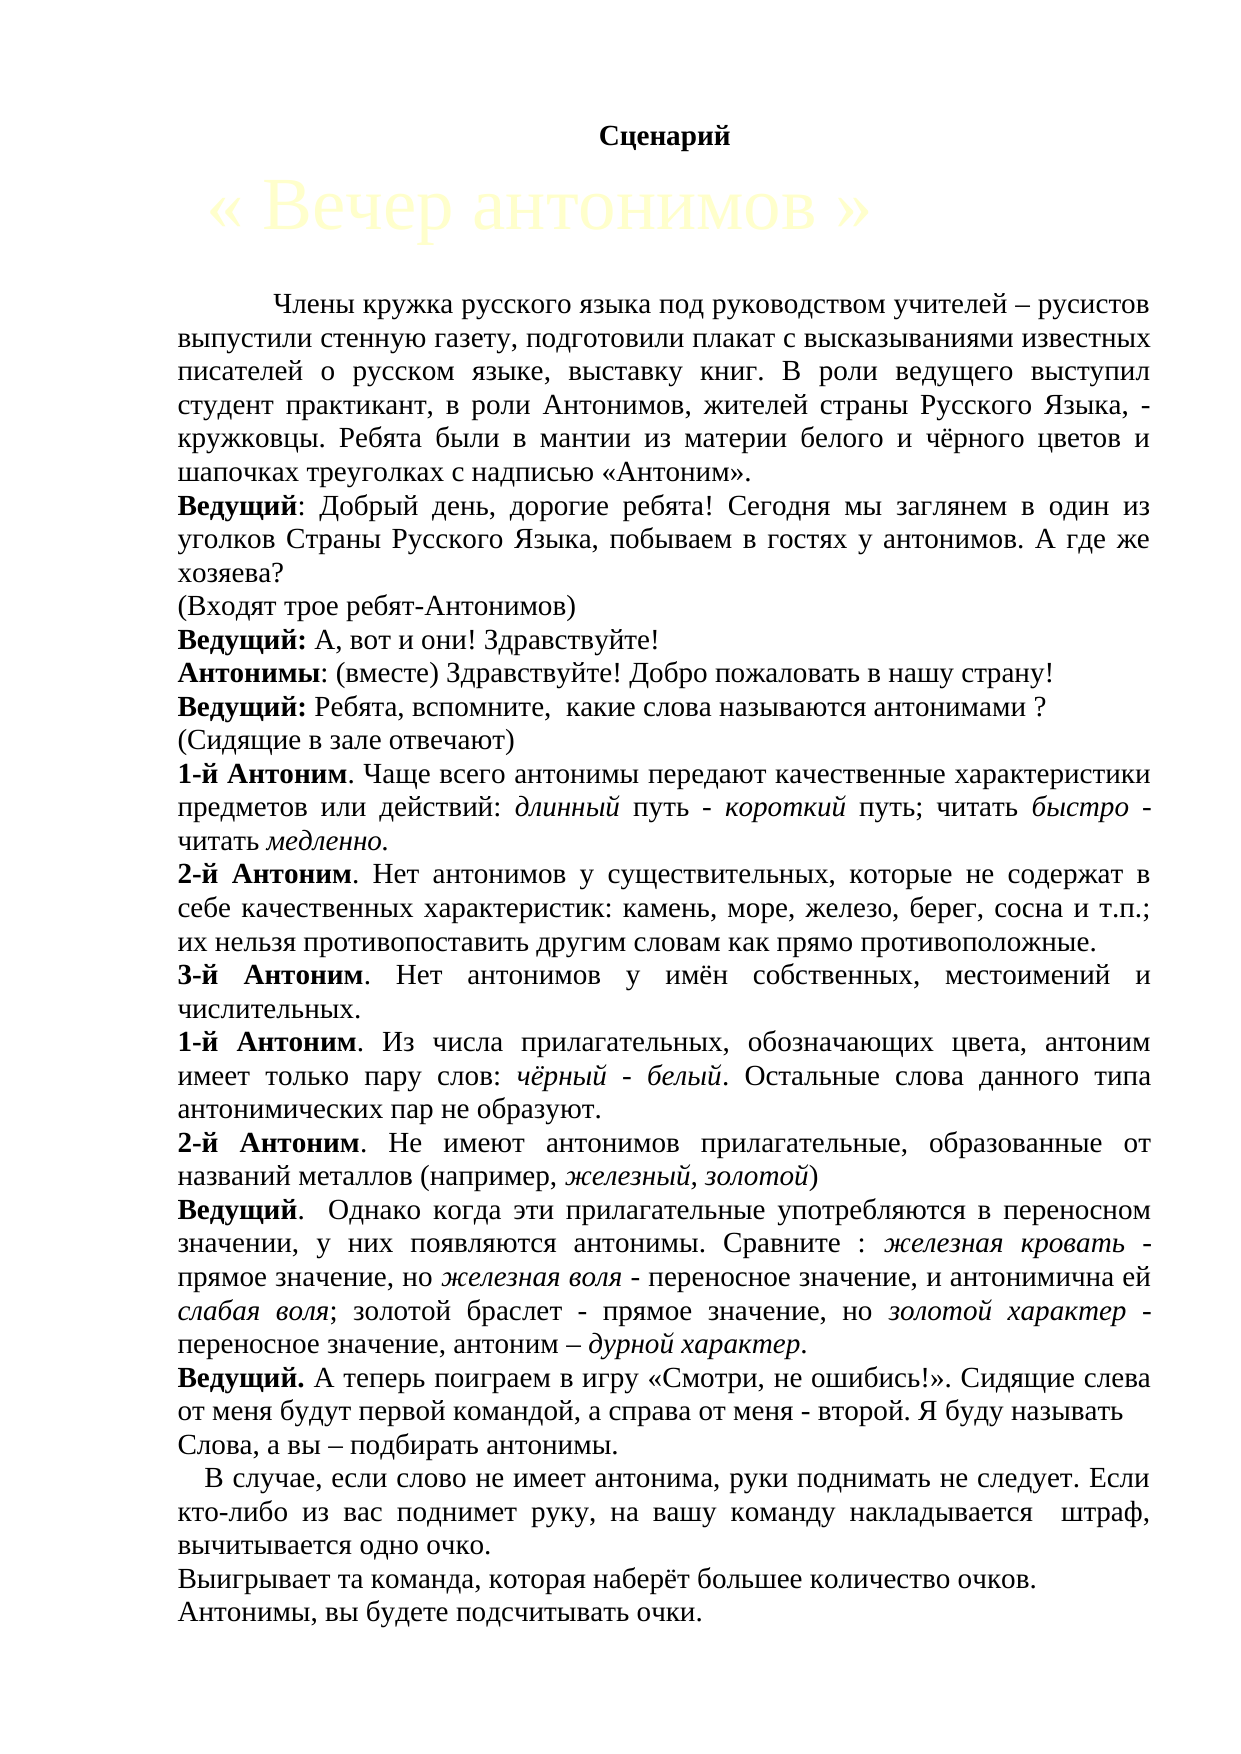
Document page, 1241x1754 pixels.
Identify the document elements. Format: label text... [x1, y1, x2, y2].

text 2-й Антоним. Не имеют антонимов прилагательные, образованные от названий металлов (например, железный, золотой) [177, 1125, 1152, 1192]
text 1-й Антоним. Из числа прилагательных, обозначающих цвета, антоним имеет только пару слов: чёрный - белый. Остальные слова данного типа антонимических пар не образуют. [177, 1024, 1152, 1125]
text Выигрывает та команда, которая наберёт большее количество очков. [177, 1561, 1152, 1594]
text 2-й Антоним. Нет антонимов у существительных, которые не содержат в себе качественных характеристик: камень, море, железо, берег, сосна и т.п.; их нельзя противопоставить другим словам как прямо противоположные. [177, 857, 1152, 957]
text Антонимы: (вместе) Здравствуйте! Добро пожаловать в нашу страну! [177, 655, 1152, 689]
text Ведущий. А теперь поиграем в игру «Смотри, не ошибись!». Сидящие слева от меня будут первой командой, а справа от меня - второй. Я буду называть [177, 1360, 1152, 1427]
text Антонимы, вы будете подсчитывать очки. [177, 1594, 1152, 1628]
text Ведущий: Добрый день, дорогие ребята! Сегодня мы заглянем в один из уголков Страны Русского Языка, побываем в гостях у антонимов. А где же хозяева? [177, 488, 1152, 588]
text В случае, если слово не имеет антонима, руки поднимать не следует. Если кто-либо из вас поднимет руку, на вашу команду накладывается штраф, вычитывается одно очко. [177, 1460, 1152, 1561]
text Ведущий: Ребята, вспомните, какие слова называются антонимами ? [177, 689, 1152, 722]
text Члены кружка русского языка под руководством учителей – русистов выпустили стенную газету, подготовили плакат с высказываниями известных писателей о русском языке, выставку книг. В роли ведущего выступил студент практикант, в роли Антонимов, жителей страны Русского Языка, -кружковцы. Ребята были в мантии из материи белого и чёрного цветов и шапочках треуголках с надписью «Антоним». [177, 286, 1152, 488]
text Ведущий. Однако когда эти прилагательные употребляются в переносном значении, у них появляются антонимы. Сравните : железная кровать - прямое значение, но железная воля - переносное значение, и антонимична ей слабая воля; золотой браслет - прямое значение, но золотой характер - переносное значение, антоним – дурной характер. [177, 1192, 1152, 1360]
text (Входят трое ребят-Антонимов) [177, 588, 1152, 622]
text (Сидящие в зале отвечают) [177, 722, 1152, 756]
text 1-й Антоним. Чаще всего антонимы передают качественные характеристики предметов или действий: длинный путь - короткий путь; читать быстро -читать медленно. [177, 756, 1152, 857]
text Слова, а вы – подбирать антонимы. [177, 1427, 1152, 1460]
text Ведущий: А, вот и они! Здравствуйте! [177, 622, 1152, 655]
text 3-й Антоним. Нет антонимов у имён собственных, местоимений и числительных. [177, 957, 1152, 1024]
text Сценарий [177, 118, 1152, 152]
